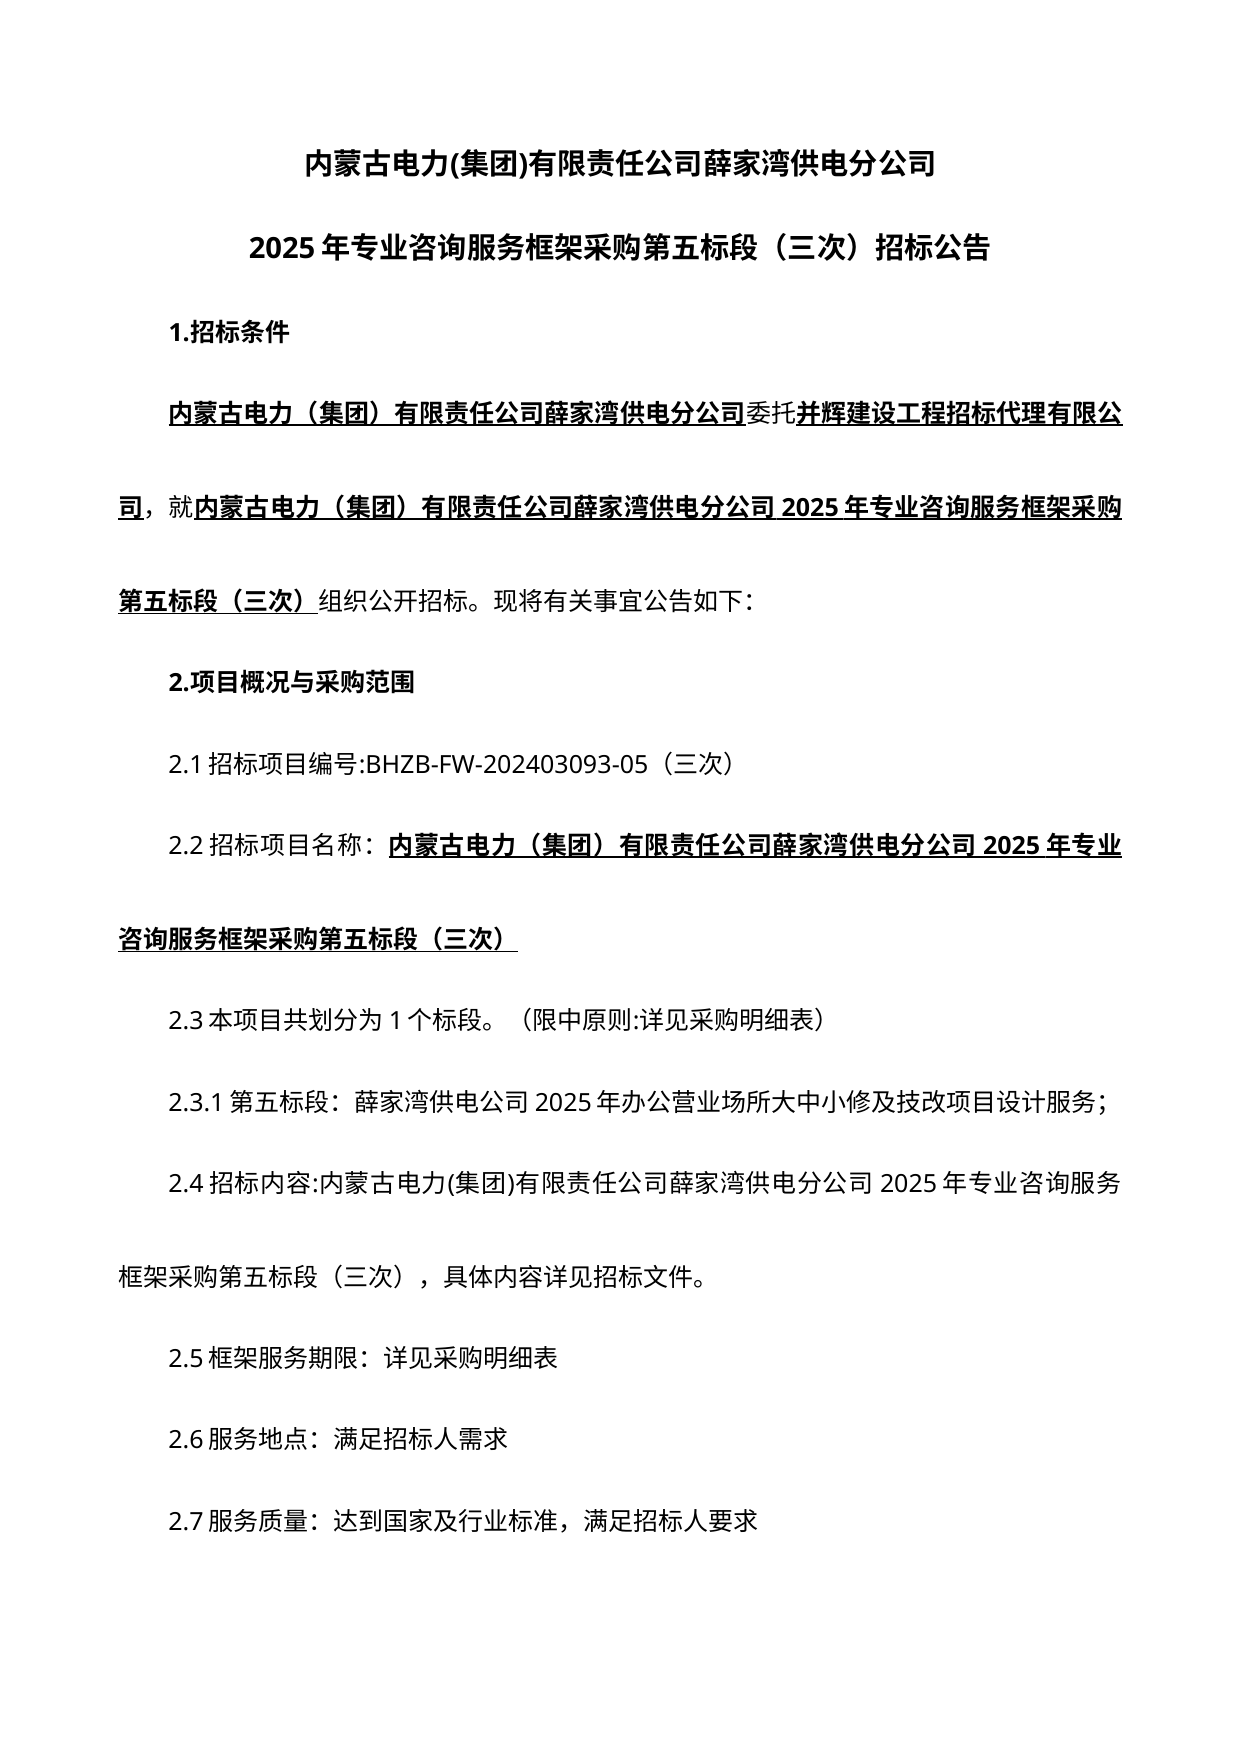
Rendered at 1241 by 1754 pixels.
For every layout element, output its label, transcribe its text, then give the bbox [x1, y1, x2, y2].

text 内蒙古电力（集团）有限责任公司薛家湾供电分公司委托并辉建设工程招标代理有限公司，就内蒙古电力（集团）有限责任公司薛家湾供电分公司2025年专业咨询服务框架采购第五标段（三次）组织公开招标。现将有关事宜公告如下： [118, 379, 1122, 632]
text 2.项目概况与采购范围 [118, 648, 1122, 713]
text 2.2招标项目名称：内蒙古电力（集团）有限责任公司薛家湾供电分公司2025年专业咨询服务框架采购第五标段（三次） [118, 811, 1122, 970]
text 2.3.1第五标段：薛家湾供电公司2025年办公营业场所大中小修及技改项目设计服务； [118, 1068, 1122, 1133]
text 1.招标条件 [118, 298, 1122, 363]
text 2.6服务地点：满足招标人需求 [118, 1406, 1122, 1471]
text 2.3本项目共划分为1个标段。（限中原则:详见采购明细表） [118, 986, 1122, 1051]
text 2.1招标项目编号:BHZB-FW-202403093-05（三次） [118, 730, 1122, 795]
text 2.5框架服务期限：详见采购明细表 [118, 1324, 1122, 1389]
text 内蒙古电力(集团)有限责任公司薛家湾供电分公司 [118, 129, 1122, 194]
text 2025年专业咨询服务框架采购第五标段（三次）招标公告 [118, 213, 1122, 278]
text 2.7服务质量：达到国家及行业标准，满足招标人要求 [118, 1487, 1122, 1552]
text 2.4招标内容:内蒙古电力(集团)有限责任公司薛家湾供电分公司2025年专业咨询服务框架采购第五标段（三次），具体内容详见招标文件。 [118, 1149, 1122, 1308]
